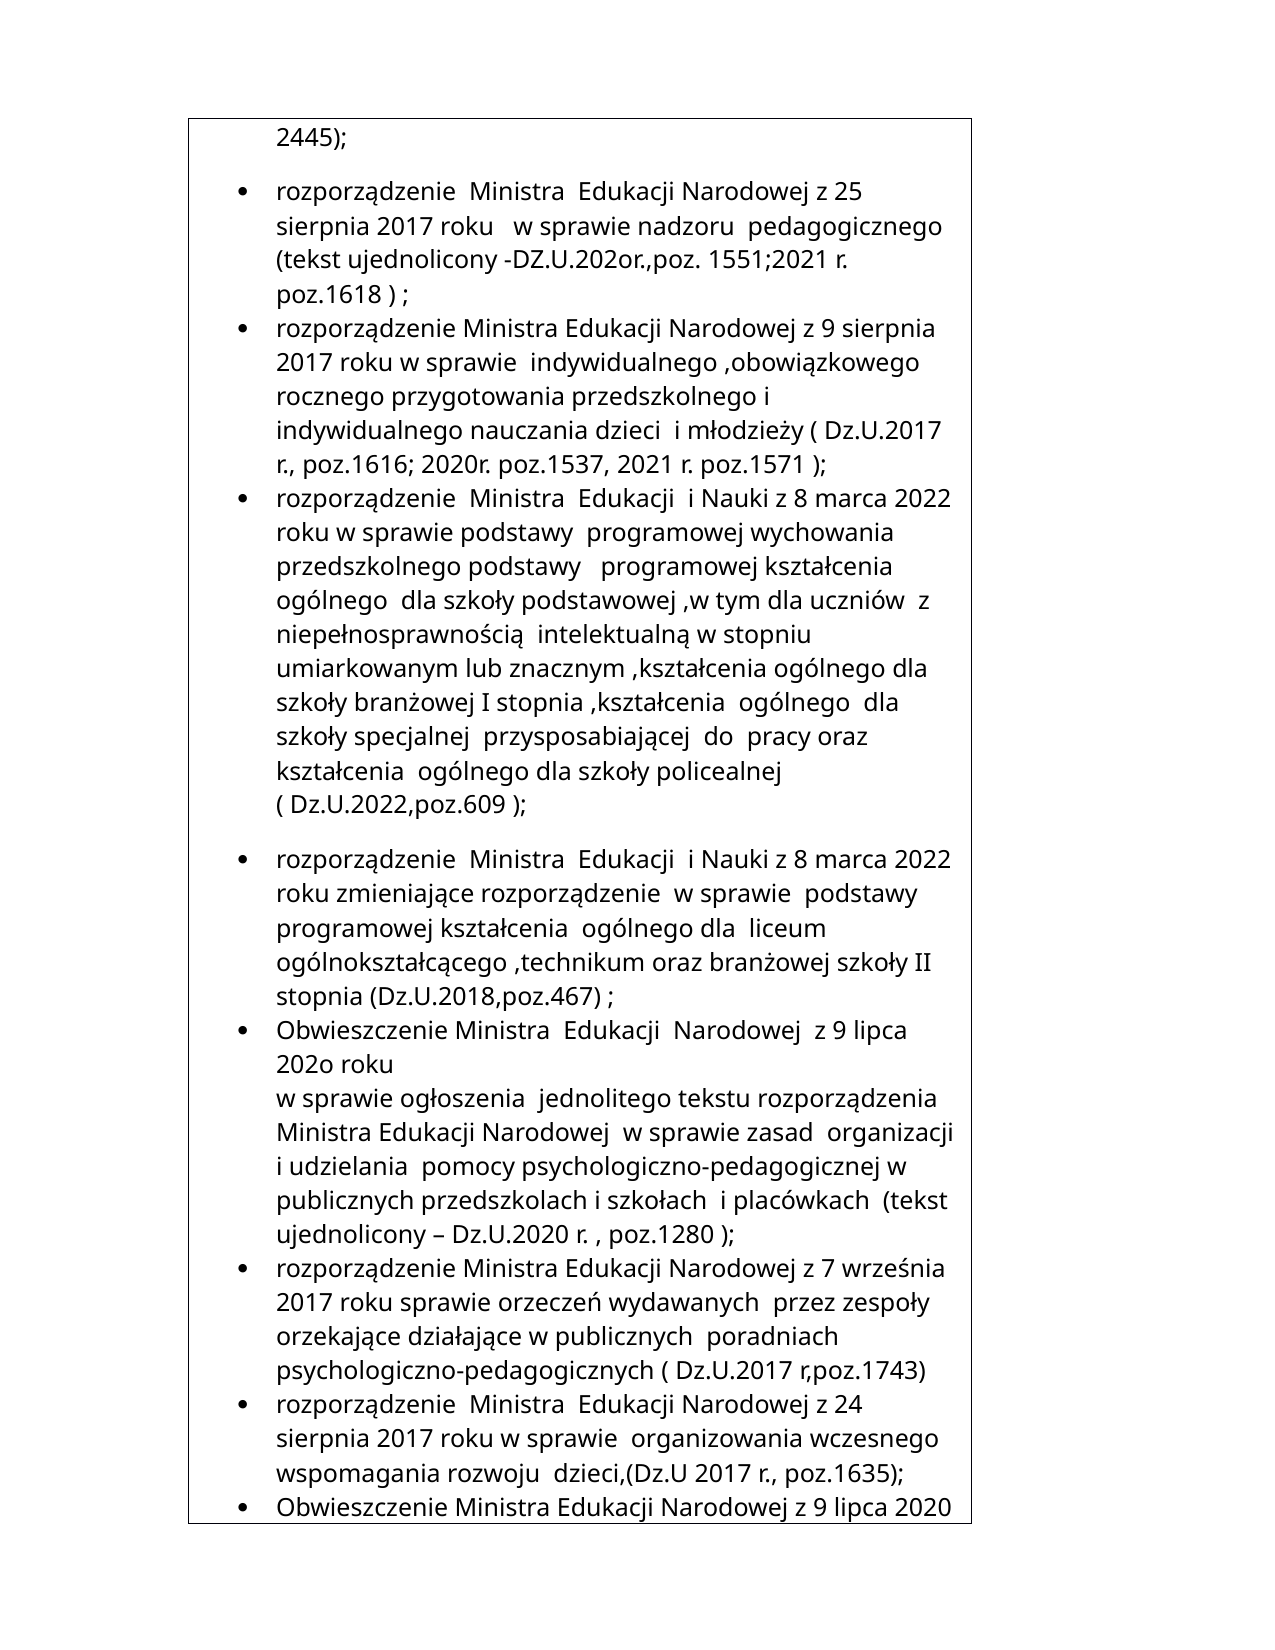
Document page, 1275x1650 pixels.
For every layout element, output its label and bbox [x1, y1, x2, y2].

table_header [189, 119, 971, 1523]
